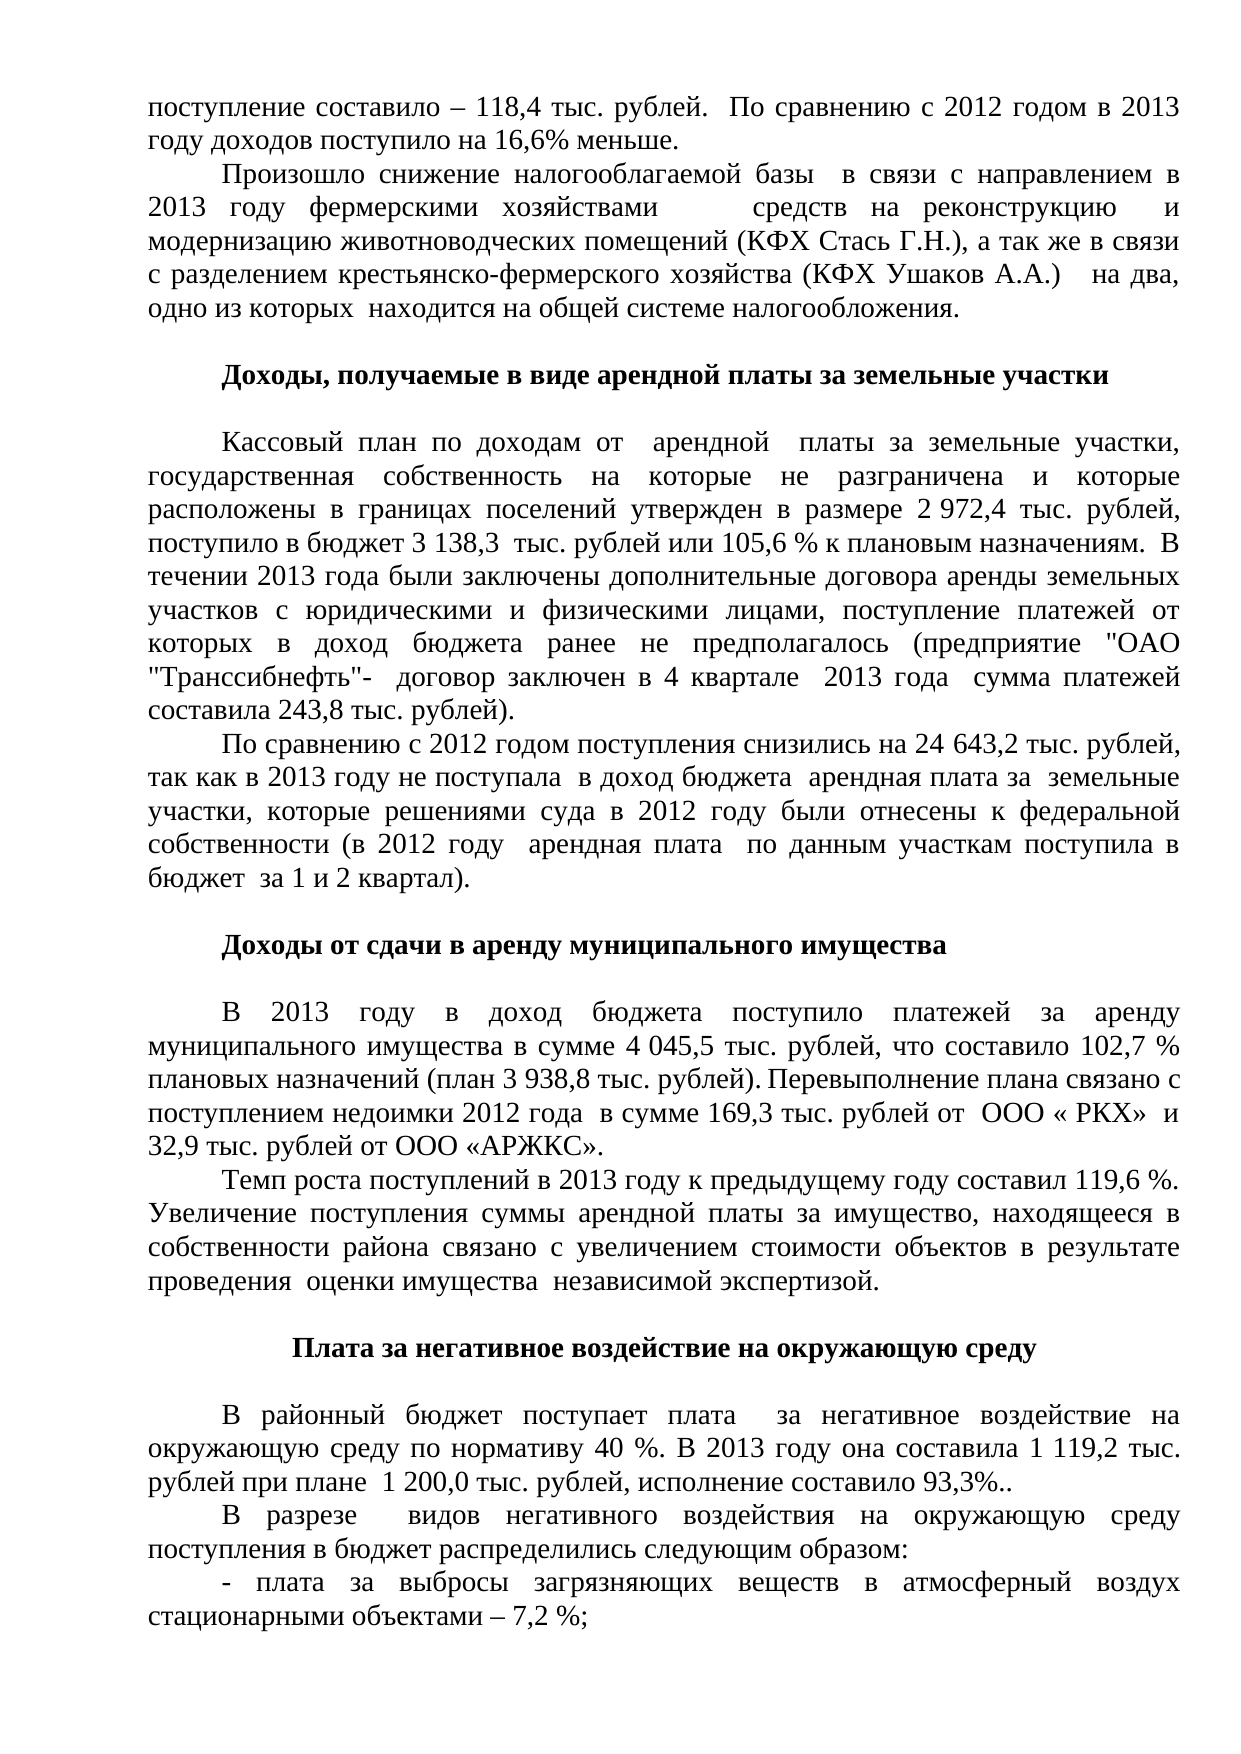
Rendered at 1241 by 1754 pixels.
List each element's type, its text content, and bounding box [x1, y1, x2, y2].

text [148, 89, 1181, 156]
text По сравнению с 2012 годом поступления снизились на 24 643,2 тыс. рублей, так как в 2013 году не поступала в доход бюджета арендная плата за земельные участки, которые решениями суда в 2012 году были отнесены к федеральной собственности (в 2012 году арендная плата по данным участкам поступила в бюджет за 1 и 2 квартал). [148, 726, 1181, 894]
text В 2013 году в доход бюджета поступило платежей за аренду муниципального имущества в сумме 4 045,5 тыс. рублей, что составило 102,7 % плановых назначений (план 3 938,8 тыс. рублей). Перевыполнение плана связано с поступлением недоимки 2012 года в сумме 169,3 тыс. рублей от ООО « РКХ» и 32,9 тыс. рублей от ООО «АРЖКС». [148, 994, 1181, 1162]
text В районный бюджет поступает плата за негативное воздействие на окружающую среду по нормативу 40 %. В 2013 году она составила 1 119,2 тыс. рублей при плане 1 200,0 тыс. рублей, исполнение составило 93,3%.. [148, 1397, 1181, 1497]
text Кассовый план по доходам от арендной платы за земельные участки, государственная собственность на которые не разграничена и которые расположены в границах поселений утвержден в размере 2 972,4 тыс. рублей, поступило в бюджет 3 138,3 тыс. рублей или 105,6 % к плановым назначениям. В течении 2013 года были заключены дополнительные договора аренды земельных участков с юридическими и физическими лицами, поступление платежей от которых в доход бюджета ранее не предполагалось (предприятие "ОАО "Транссибнефть"- договор заключен в 4 квартале 2013 года сумма платежей составила 243,8 тыс. рублей). [148, 424, 1181, 726]
text - плата за выбросы загрязняющих веществ в атмосферный воздух стационарными объектами – 7,2 %; [148, 1564, 1181, 1632]
text Темп роста поступлений в 2013 году к предыдущему году составил 119,6 %. Увеличение поступления суммы арендной платы за имущество, находящееся в собственности района связано с увеличением стоимости объектов в результате проведения оценки имущества независимой экспертизой. [148, 1162, 1181, 1296]
text Доходы, получаемые в виде арендной платы за земельные участки [148, 357, 1181, 391]
text Доходы от сдачи в аренду муниципального имущества [148, 927, 1181, 961]
text В разрезе видов негативного воздействия на окружающую среду поступления в бюджет распределились следующим образом: [148, 1497, 1181, 1564]
text Плата за негативное воздействие на окружающую среду [148, 1330, 1181, 1363]
text Произошло снижение налогооблагаемой базы в связи с направлением в 2013 году фермерскими хозяйствами средств на реконструкцию и модернизацию животноводческих помещений (КФХ Стась Г.Н.), а так же в связи с разделением крестьянско-фермерского хозяйства (КФХ Ушаков А.А.) на два, одно из которых находится на общей системе налогообложения. [148, 156, 1181, 323]
